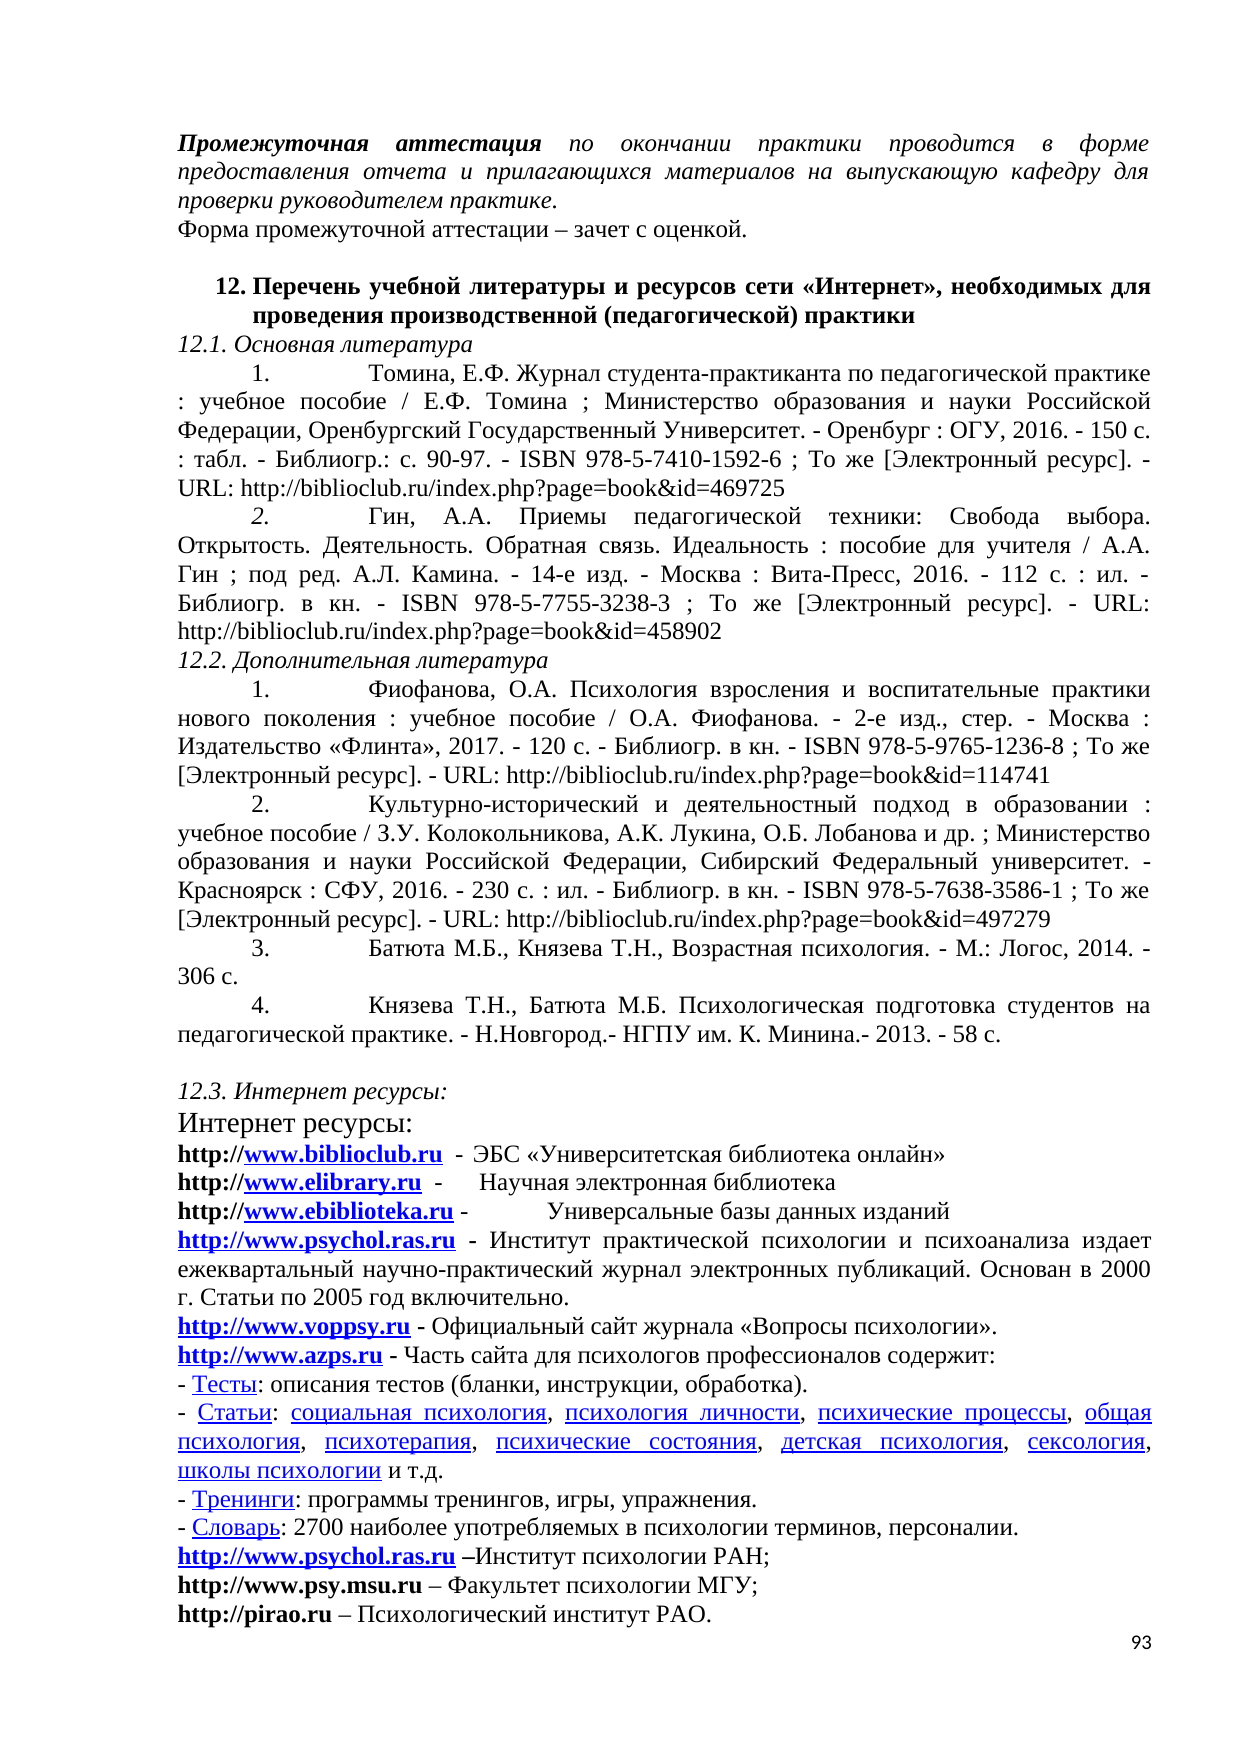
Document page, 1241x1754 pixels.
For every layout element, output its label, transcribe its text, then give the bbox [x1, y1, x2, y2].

text Промежуточная аттестация по окончании практики проводится в форме предоставления отчета и прилагающихся материалов на выпускающую кафедру для проверки руководителем практике. [177, 128, 1152, 214]
text 12.2. Дополнительная литература [177, 645, 1152, 674]
list Томина, Е.Ф. Журнал студента-практиканта по педагогической практике : учебное пособие / Е.Ф. Томина ; Министерство образования и науки Российской Федерации, Оренбургский Государственный Университет. - Оренбург : ОГУ, 2016. - 150 с. : табл. - Библиогр.: с. 90-97. - ISBN 978-5-7410-1592-6 ; То же [Электронный ресурс]. - URL: http://biblioclub.ru/index.php?page=book&id=469725 [177, 358, 1152, 501]
text http://pirao.ru – Психологический институт РАО. [177, 1599, 1152, 1627]
list Перечень учебной литературы и ресурсов сети «Интернет», необходимых для проведения производственной (педагогической) практики [215, 271, 1152, 329]
text http://www.psy.msu.ru – Факультет психологии МГУ; [177, 1570, 1152, 1599]
text http://www.elibrary.ru - Научная электронная библиотека [177, 1167, 1152, 1196]
text http://www.ebiblioteka.ru - Универсальные базы данных изданий [177, 1196, 1152, 1225]
list Гин, А.А. Приемы педагогической техники: Свобода выбора. Открытость. Деятельность. Обратная связь. Идеальность : пособие для учителя / А.А. Гин ; под ред. А.Л. Камина. - 14-е изд. - Москва : Вита-Пресс, 2016. - 112 с. : ил. - Библиогр. в кн. - ISBN 978-5-7755-3238-3 ; То же [Электронный ресурс]. - URL: http://biblioclub.ru/index.php?page=book&id=458902 [177, 501, 1152, 645]
text Интернет ресурсы: [177, 1105, 1152, 1139]
list Батюта М.Б., Князева Т.Н., Возрастная психология. - М.: Логос, 2014. - 306 с. [177, 933, 1152, 990]
text 12.1. Основная литература [177, 329, 1152, 358]
list Князева Т.Н., Батюта М.Б. Психологическая подготовка студентов на педагогической практике. - Н.Новгород.- НГПУ им. К. Минина.- 2013. - 58 с. [177, 990, 1152, 1048]
text http://www.azps.ru - Часть сайта для психологов профессионалов содержит: [177, 1340, 1152, 1369]
list Фиофанова, О.А. Психология взросления и воспитательные практики нового поколения : учебное пособие / О.А. Фиофанова. - 2-е изд., стер. - Москва : Издательство «Флинта», 2017. - 120 с. - Библиогр. в кн. - ISBN 978-5-9765-1236-8 ; То же [Электронный ресурс]. - URL: http://biblioclub.ru/index.php?page=book&id=114741 [177, 674, 1152, 789]
text http://www.psychol.ras.ru –Институт психологии РАН; [177, 1541, 1152, 1570]
text - Тренинги: программы тренингов, игры, упражнения. [177, 1484, 1152, 1512]
text - Статьи: социальная психология, психология личности, психические процессы, общая психология, психотерапия, психические состояния, детская психология, сексология, школы психологии и т.д. [177, 1397, 1152, 1484]
text http://www.voppsy.ru - Официальный сайт журнала «Вопросы психологии». [177, 1311, 1152, 1340]
list Культурно-исторический и деятельностный подход в образовании : учебное пособие / З.У. Колокольникова, А.К. Лукина, О.Б. Лобанова и др. ; Министерство образования и науки Российской Федерации, Сибирский Федеральный университет. - Красноярск : СФУ, 2016. - 230 с. : ил. - Библиогр. в кн. - ISBN 978-5-7638-3586-1 ; То же [Электронный ресурс]. - URL: http://biblioclub.ru/index.php?page=book&id=497279 [177, 789, 1152, 933]
text - Тесты: описания тестов (бланки, инструкции, обработка). [177, 1369, 1152, 1397]
text - Словарь: 2700 наиболее употребляемых в психологии терминов, персоналии. [177, 1512, 1152, 1541]
text http://www.psychol.ras.ru - Институт практической психологии и психоанализа издает ежеквартальный научно-практический журнал электронных публикаций. Основан в 2000 г. Статьи по 2005 год включительно. [177, 1225, 1152, 1311]
text http://www.biblioclub.ru - ЭБС «Университетская библиотека онлайн» [177, 1139, 1152, 1167]
text Форма промежуточной аттестации – зачет с оценкой. [177, 214, 1152, 243]
text 12.3. Интернет ресурсы: [177, 1076, 1152, 1105]
